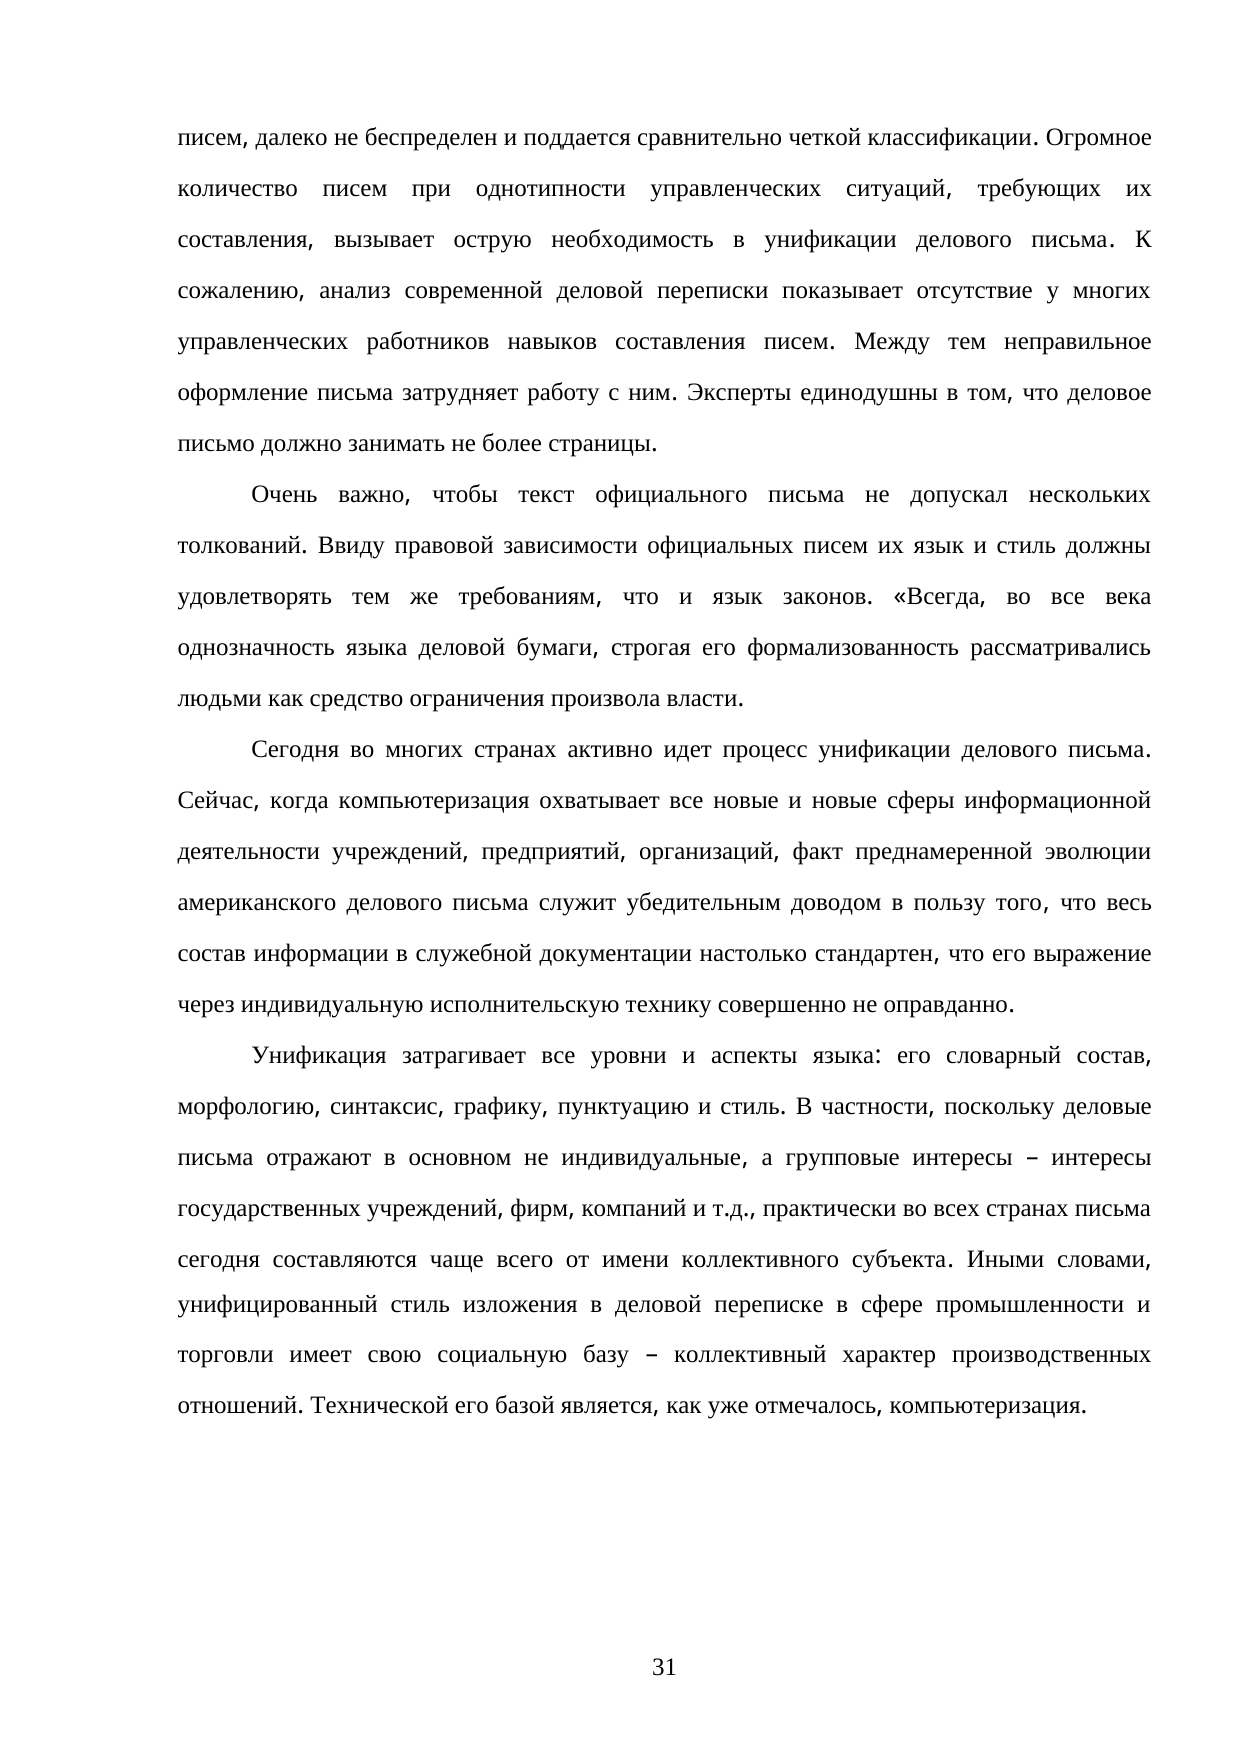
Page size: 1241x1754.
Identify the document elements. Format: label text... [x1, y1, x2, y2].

text Унификация затрагивает все уровни и аспекты языка: его словарный состав, морфологию, синтаксис, графику, пунктуацию и стиль. В частности, поскольку деловые письма отражают в основном не индивидуальные, а групповые интересы – интересы государственных учреждений, фирм, компаний и т.д., практически во всех странах письма сегодня составляются чаще всего от имени коллективного субъекта. Иными словами, унифицированный стиль изложения в деловой переписке в сфере промышленности и торговли имеет свою социальную базу – коллективный характер производственных отношений. Технической его базой является, как уже отмечалось, компьютеризация. [177, 1037, 1152, 1420]
text Сегодня во многих странах активно идет процесс унификации делового письма. Сейчас, когда компьютеризация охватывает все новые и новые сферы информационной деятельности учреждений, предприятий, организаций, факт преднамеренной эволюции американского делового письма служит убедительным доводом в пользу того, что весь состав информации в служебной документации настолько стандартен, что его выражение через индивидуальную исполнительскую технику совершенно не оправданно. [177, 731, 1152, 1020]
text Очень важно, чтобы текст официального письма не допускал нескольких толкований. Ввиду правовой зависимости официальных писем их язык и стиль должны удовлетворять тем же требованиям, что и язык законов. «Всегда, во все века однозначность языка деловой бумаги, строгая его формализованность рассматривались людьми как средство ограничения произвола власти. [177, 475, 1152, 714]
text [177, 118, 1152, 458]
